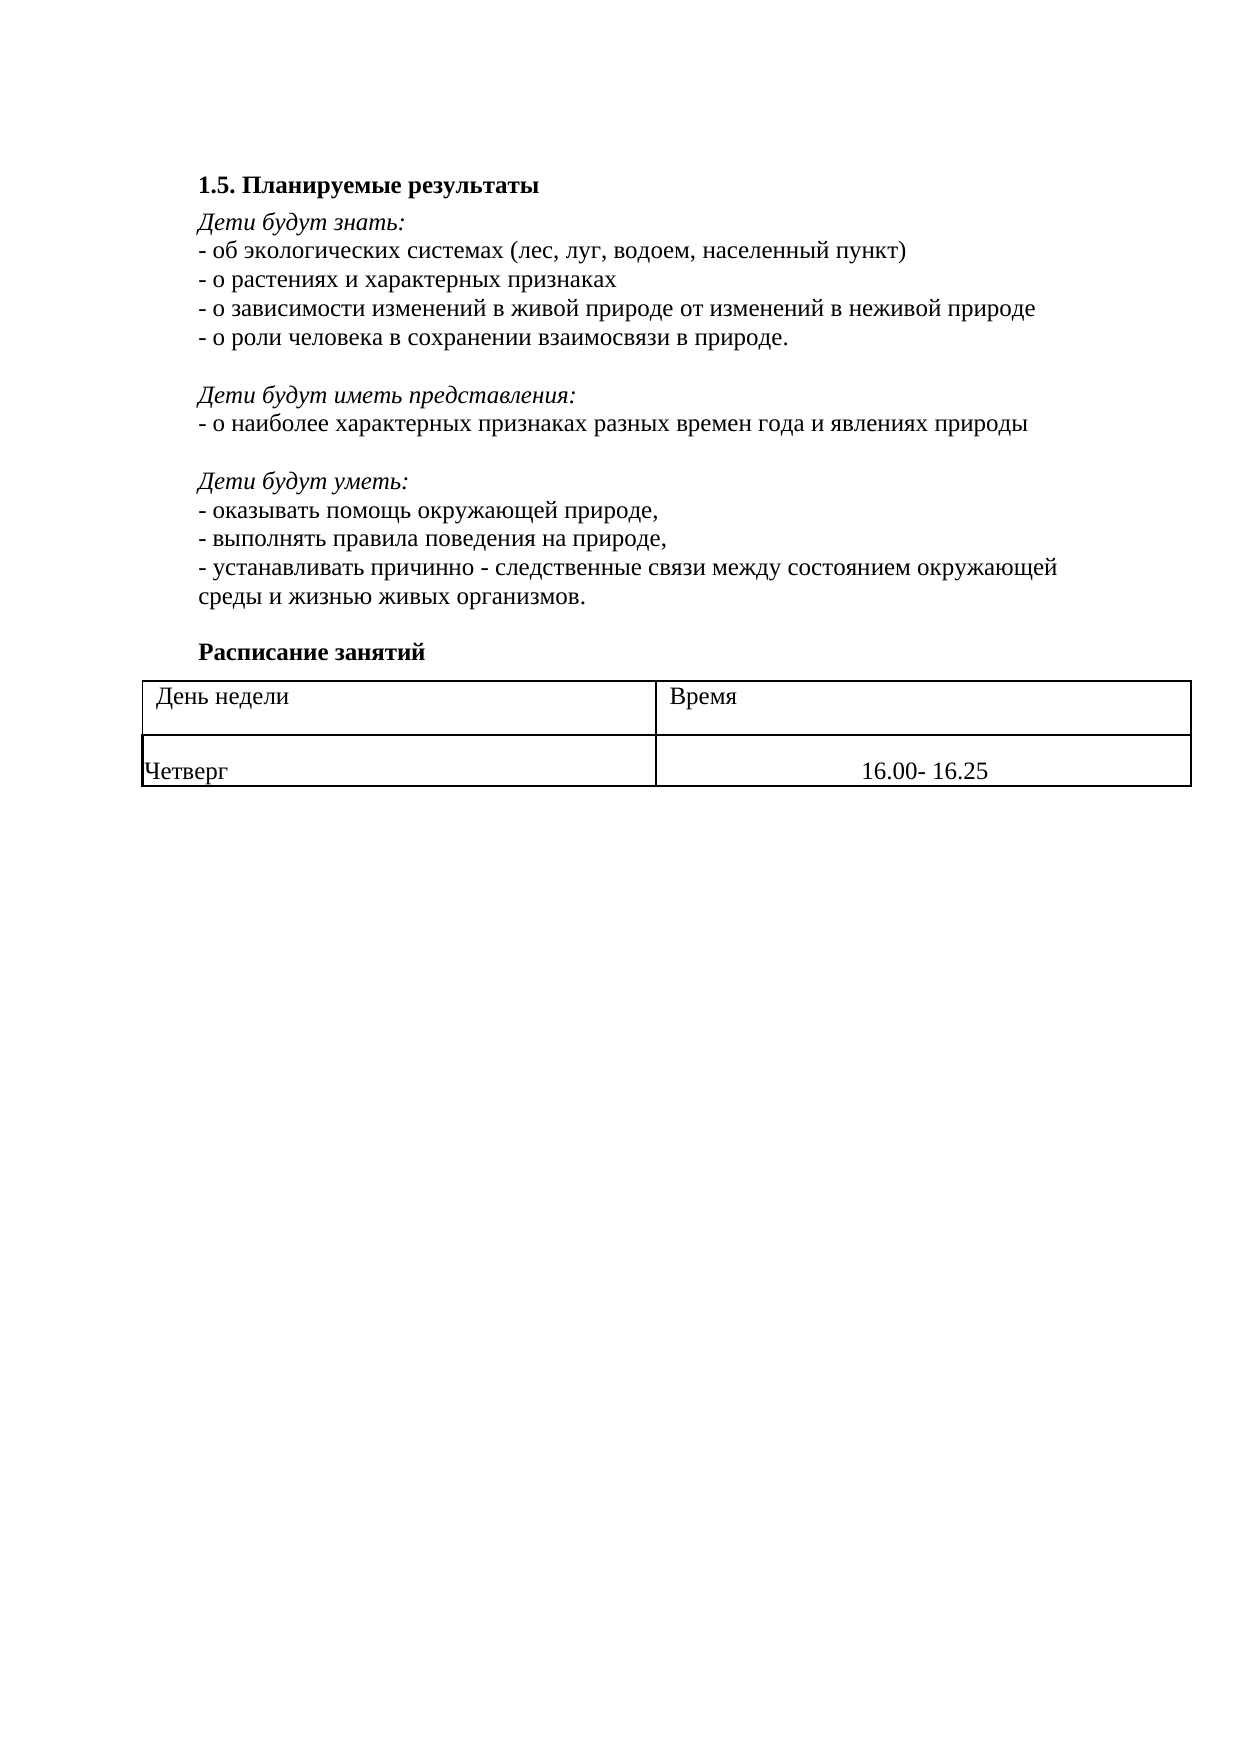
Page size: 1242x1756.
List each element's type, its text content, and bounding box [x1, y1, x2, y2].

list о зависимости изменений в живой природе от изменений в неживой природе [198, 293, 1227, 322]
list устанавливать причинно - следственные связи между состоянием окружающей среды и жизнью живых организмов. [198, 552, 1058, 610]
text Дети будут знать: [198, 207, 1227, 236]
table_cell 16.00- 16.25 [657, 736, 1190, 785]
list о роли человека в сохранении взаимосвязи в природе. [198, 322, 1227, 351]
list о наиболее характерных признаках разных времен года и явлениях природы [198, 408, 1227, 437]
table_cell Четверг [144, 736, 655, 785]
text Дети будут уметь: [198, 466, 1227, 495]
table_header Время [657, 682, 1190, 734]
text Дети будут иметь представления: [198, 380, 1227, 408]
list о растениях и характерных признаках [198, 265, 1227, 293]
table_header День недели [143, 682, 655, 734]
subtitle Расписание занятий [198, 637, 1227, 665]
subtitle Планируемые результаты [198, 170, 1227, 199]
list об экологических системах (лес, луг, водоем, населенный пункт) [198, 236, 1227, 265]
list выполнять правила поведения на природе, [198, 523, 1227, 552]
list оказывать помощь окружающей природе, [198, 495, 1227, 523]
